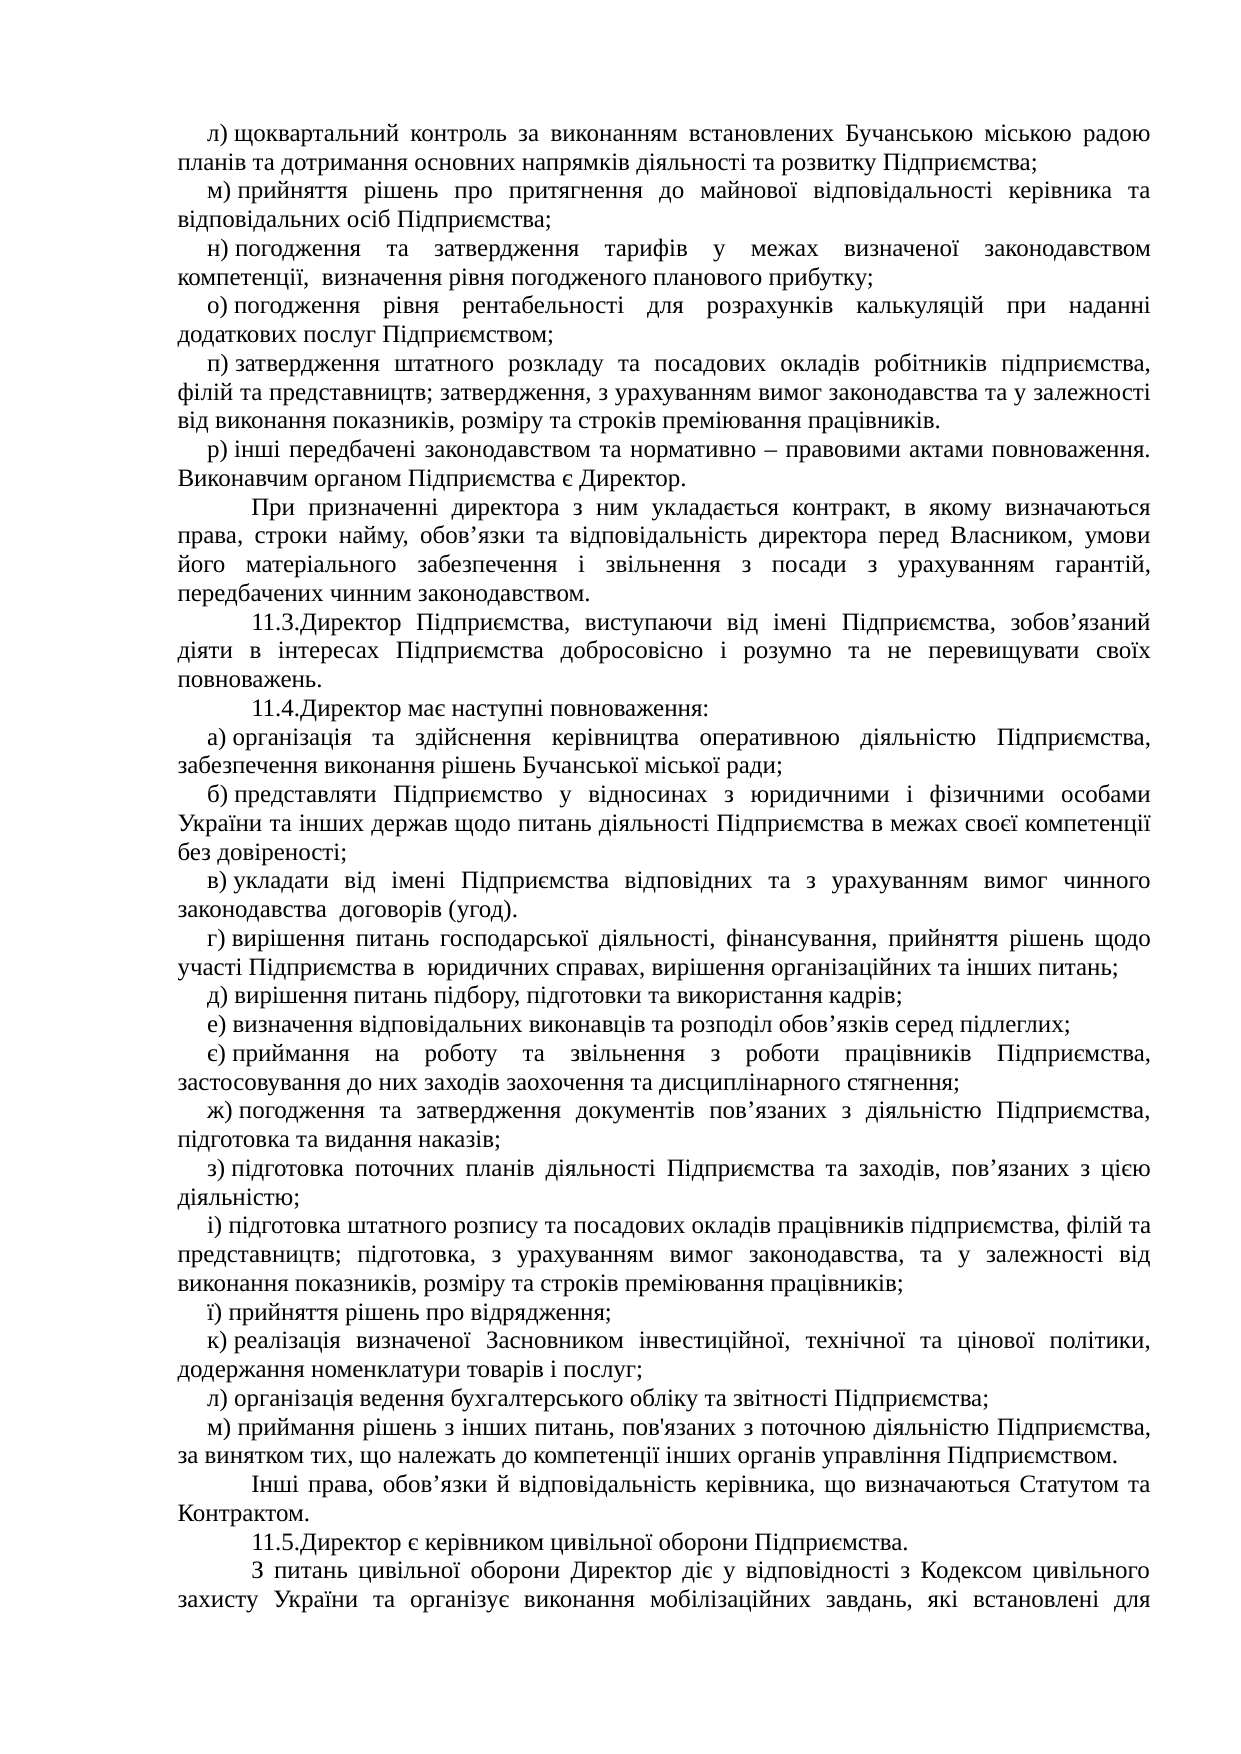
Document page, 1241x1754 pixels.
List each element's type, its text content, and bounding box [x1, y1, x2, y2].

text л) щоквартальний контроль за виконанням встановлених Бучанською міською радою планів та дотримання основних напрямків діяльності та розвитку Підприємства; [177, 118, 1152, 176]
text Інші права, обов’язки й відповідальність керівника, що визначаються Статутом та Контрактом. [177, 1469, 1152, 1527]
text м) приймання рішень з інших питань, пов'язаних з поточною діяльністю Підприємства, за винятком тих, що належать до компетенції інших органів управління Підприємством. [177, 1412, 1152, 1469]
text а) організація та здійснення керівництва оперативною діяльністю Підприємства, забезпечення виконання рішень Бучанської міської ради; [177, 722, 1152, 779]
text к) реалізація визначеної Засновником інвестиційної, технічної та цінової політики, додержання номенклатури товарів і послуг; [177, 1326, 1152, 1383]
text 11.3.Директор Підприємства, виступаючи від імені Підприємства, зобов’язаний діяти в інтересах Підприємства добросовісно і розумно та не перевищувати своїх повноважень. [177, 607, 1152, 693]
text р) інші передбачені законодавством та нормативно – правовими актами повноваження. Виконавчим органом Підприємства є Директор. [177, 434, 1152, 492]
text 11.5.Директор є керівником цивільної оборони Підприємства. [177, 1527, 1152, 1556]
text н) погодження та затвердження тарифів у межах визначеної законодавством компетенції, визначення рівня погодженого планового прибутку; [177, 233, 1152, 291]
text ї) прийняття рішень про відрядження; [177, 1297, 1152, 1326]
text л) організація ведення бухгалтерського обліку та звітності Підприємства; [177, 1383, 1152, 1412]
text 11.4.Директор має наступні повноваження: [177, 693, 1152, 722]
text е) визначення відповідальних виконавців та розподіл обов’язків серед підлеглих; [177, 1009, 1152, 1038]
text п) затвердження штатного розкладу та посадових окладів робітників підприємства, філій та представництв; затвердження, з урахуванням вимог законодавства та у залежності від виконання показників, розміру та строків преміювання працівників. [177, 348, 1152, 434]
text При призначенні директора з ним укладається контракт, в якому визначаються права, строки найму, обов’язки та відповідальність директора перед Власником, умови його матеріального забезпечення i звільнення з посади з урахуванням гарантій, передбачених чинним законодавством. [177, 492, 1152, 607]
text в) укладати від імені Підприємства відповідних та з урахуванням вимог чинного законодавства договорів (угод). [177, 866, 1152, 923]
text і) підготовка штатного розпису та посадових окладів працівників підприємства, філій та представництв; підготовка, з урахуванням вимог законодавства, та у залежності від виконання показників, розміру та строків преміювання працівників; [177, 1211, 1152, 1297]
text г) вирішення питань господарської діяльності, фінансування, прийняття рішень щодо участі Підприємства в юридичних справах, вирішення організаційних та інших питань; [177, 923, 1152, 981]
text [177, 1556, 1152, 1613]
text м) прийняття рішень про притягнення до майнової відповідальності керівника та відповідальних осіб Підприємства; [177, 176, 1152, 233]
text б) представляти Підприємство у відносинах з юридичними і фізичними особами України та інших держав щодо питань діяльності Підприємства в межах своєї компетенції без довіреності; [177, 779, 1152, 866]
text з) підготовка поточних планів діяльності Підприємства та заходів, пов’язаних з цією діяльністю; [177, 1153, 1152, 1211]
text є) приймання на роботу та звільнення з роботи працівників Підприємства, застосовування до них заходів заохочення та дисциплінарного стягнення; [177, 1038, 1152, 1096]
text д) вирішення питань підбору, підготовки та використання кадрів; [177, 981, 1152, 1009]
text ж) погодження та затвердження документів пов’язаних з діяльністю Підприємства, підготовка та видання наказів; [177, 1096, 1152, 1153]
text о) погодження рівня рентабельності для розрахунків калькуляцій при наданні додаткових послуг Підприємством; [177, 291, 1152, 348]
